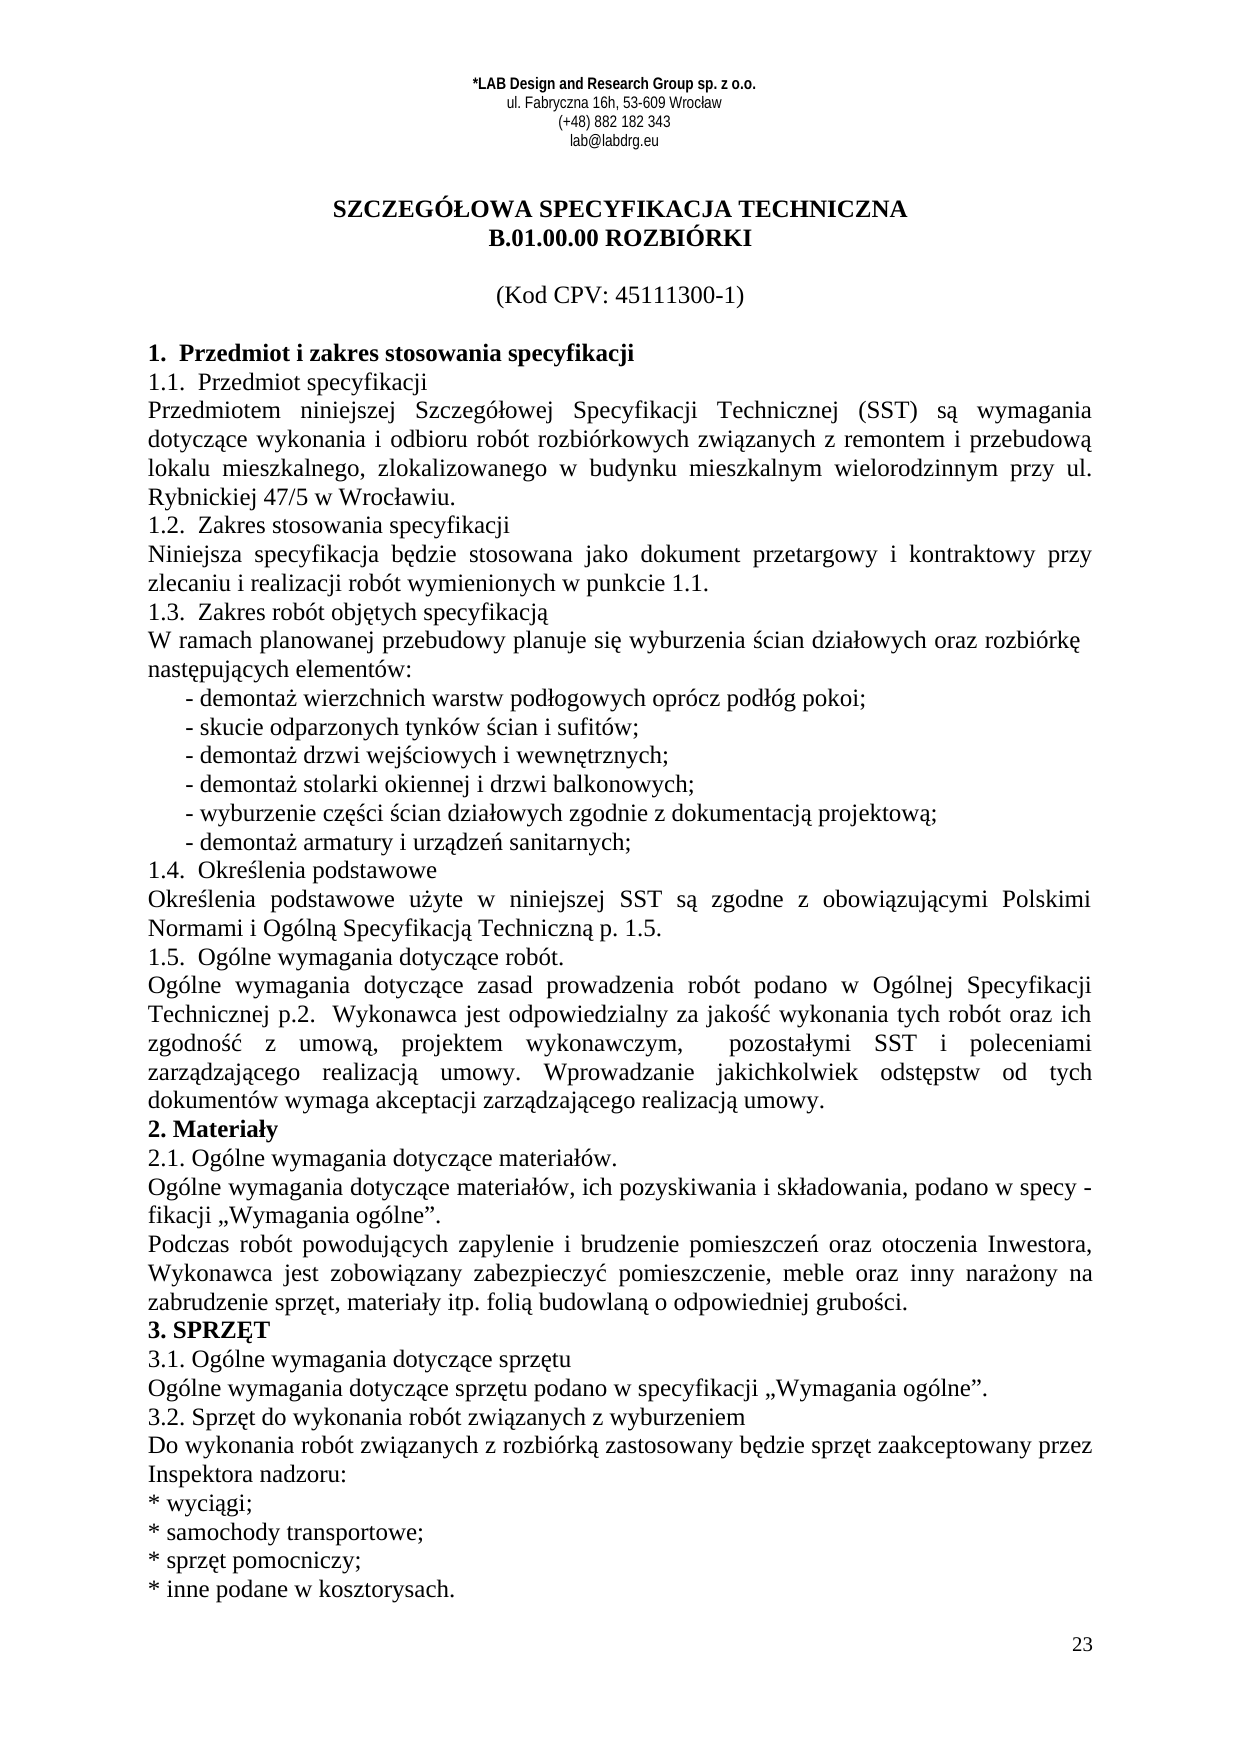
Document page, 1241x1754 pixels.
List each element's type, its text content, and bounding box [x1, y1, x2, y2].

text Ogólne wymagania dotyczące sprzętu podano w specyfikacji „Wymagania ogólne”. [148, 1373, 1093, 1402]
text 1.4. Określenia podstawowe [148, 856, 1093, 884]
text 1. Przedmiot i zakres stosowania specyfikacji [148, 338, 1093, 367]
text * sprzęt pomocniczy; [148, 1546, 1093, 1574]
text * wyciągi; [148, 1488, 1093, 1517]
text * samochody transportowe; [148, 1517, 1093, 1546]
text 2.1. Ogólne wymagania dotyczące materiałów. [148, 1143, 1093, 1172]
text W ramach planowanej przebudowy planuje się wyburzenia ścian działowych oraz rozbiórkę następujących elementów: [148, 626, 1081, 683]
text 1.3. Zakres robót objętych specyfikacją [148, 597, 1093, 626]
text Niniejsza specyfikacja będzie stosowana jako dokument przetargowy i kontraktowy przy zlecaniu i realizacji robót wymienionych w punkcie 1.1. [148, 539, 1093, 597]
text 2. Materiały [148, 1114, 1093, 1143]
text 3. SPRZĘT [148, 1316, 1093, 1344]
text - wyburzenie części ścian działowych zgodnie z dokumentacją projektową; [148, 798, 1081, 827]
text Ogólne wymagania dotyczące materiałów, ich pozyskiwania i składowania, podano w specy - fikacji „Wymagania ogólne”. [148, 1172, 1093, 1229]
text 3.1. Ogólne wymagania dotyczące sprzętu [148, 1344, 1093, 1373]
text 1.1. Przedmiot specyfikacji [148, 367, 1093, 396]
text * inne podane w kosztorysach. [148, 1574, 1093, 1603]
text 1.2. Zakres stosowania specyfikacji [148, 511, 1093, 539]
text Podczas robót powodujących zapylenie i brudzenie pomieszczeń oraz otoczenia Inwestora, Wykonawca jest zobowiązany zabezpieczyć pomieszczenie, meble oraz inny narażony na zabrudzenie sprzęt, materiały itp. folią budowlaną o odpowiedniej grubości. [148, 1229, 1093, 1316]
text - demontaż armatury i urządzeń sanitarnych; [148, 827, 1081, 856]
text - skucie odparzonych tynków ścian i sufitów; [148, 712, 1081, 741]
text B.01.00.00 ROZBIÓRKI [148, 223, 1093, 252]
text 1.5. Ogólne wymagania dotyczące robót. [148, 942, 1093, 971]
text Do wykonania robót związanych z rozbiórką zastosowany będzie sprzęt zaakceptowany przez Inspektora nadzoru: [148, 1431, 1093, 1488]
text - demontaż wierzchnich warstw podłogowych oprócz podłóg pokoi; [148, 683, 1081, 712]
text - demontaż stolarki okiennej i drzwi balkonowych; [148, 769, 1081, 798]
text - demontaż drzwi wejściowych i wewnętrznych; [148, 741, 1081, 769]
text Przedmiotem niniejszej Szczegółowej Specyfikacji Technicznej (SST) są wymagania dotyczące wykonania i odbioru robót rozbiórkowych związanych z remontem i przebudową lokalu mieszkalnego, zlokalizowanego w budynku mieszkalnym wielorodzinnym przy ul. Rybnickiej 47/5 w Wrocławiu. [148, 396, 1093, 511]
text SZCZEGÓŁOWA SPECYFIKACJA TECHNICZNA [148, 194, 1093, 223]
text Ogólne wymagania dotyczące zasad prowadzenia robót podano w Ogólnej Specyfikacji Technicznej p.2. Wykonawca jest odpowiedzialny za jakość wykonania tych robót oraz ich zgodność z umową, projektem wykonawczym, pozostałymi SST i poleceniami zarządzającego realizacją umowy. Wprowadzanie jakichkolwiek odstępstw od tych dokumentów wymaga akceptacji zarządzającego realizacją umowy. [148, 971, 1093, 1114]
text (Kod CPV: 45111300-1) [148, 281, 1093, 309]
text 3.2. Sprzęt do wykonania robót związanych z wyburzeniem [148, 1402, 1093, 1431]
text Określenia podstawowe użyte w niniejszej SST są zgodne z obowiązującymi Polskimi Normami i Ogólną Specyfikacją Techniczną p. 1.5. [148, 884, 1093, 942]
